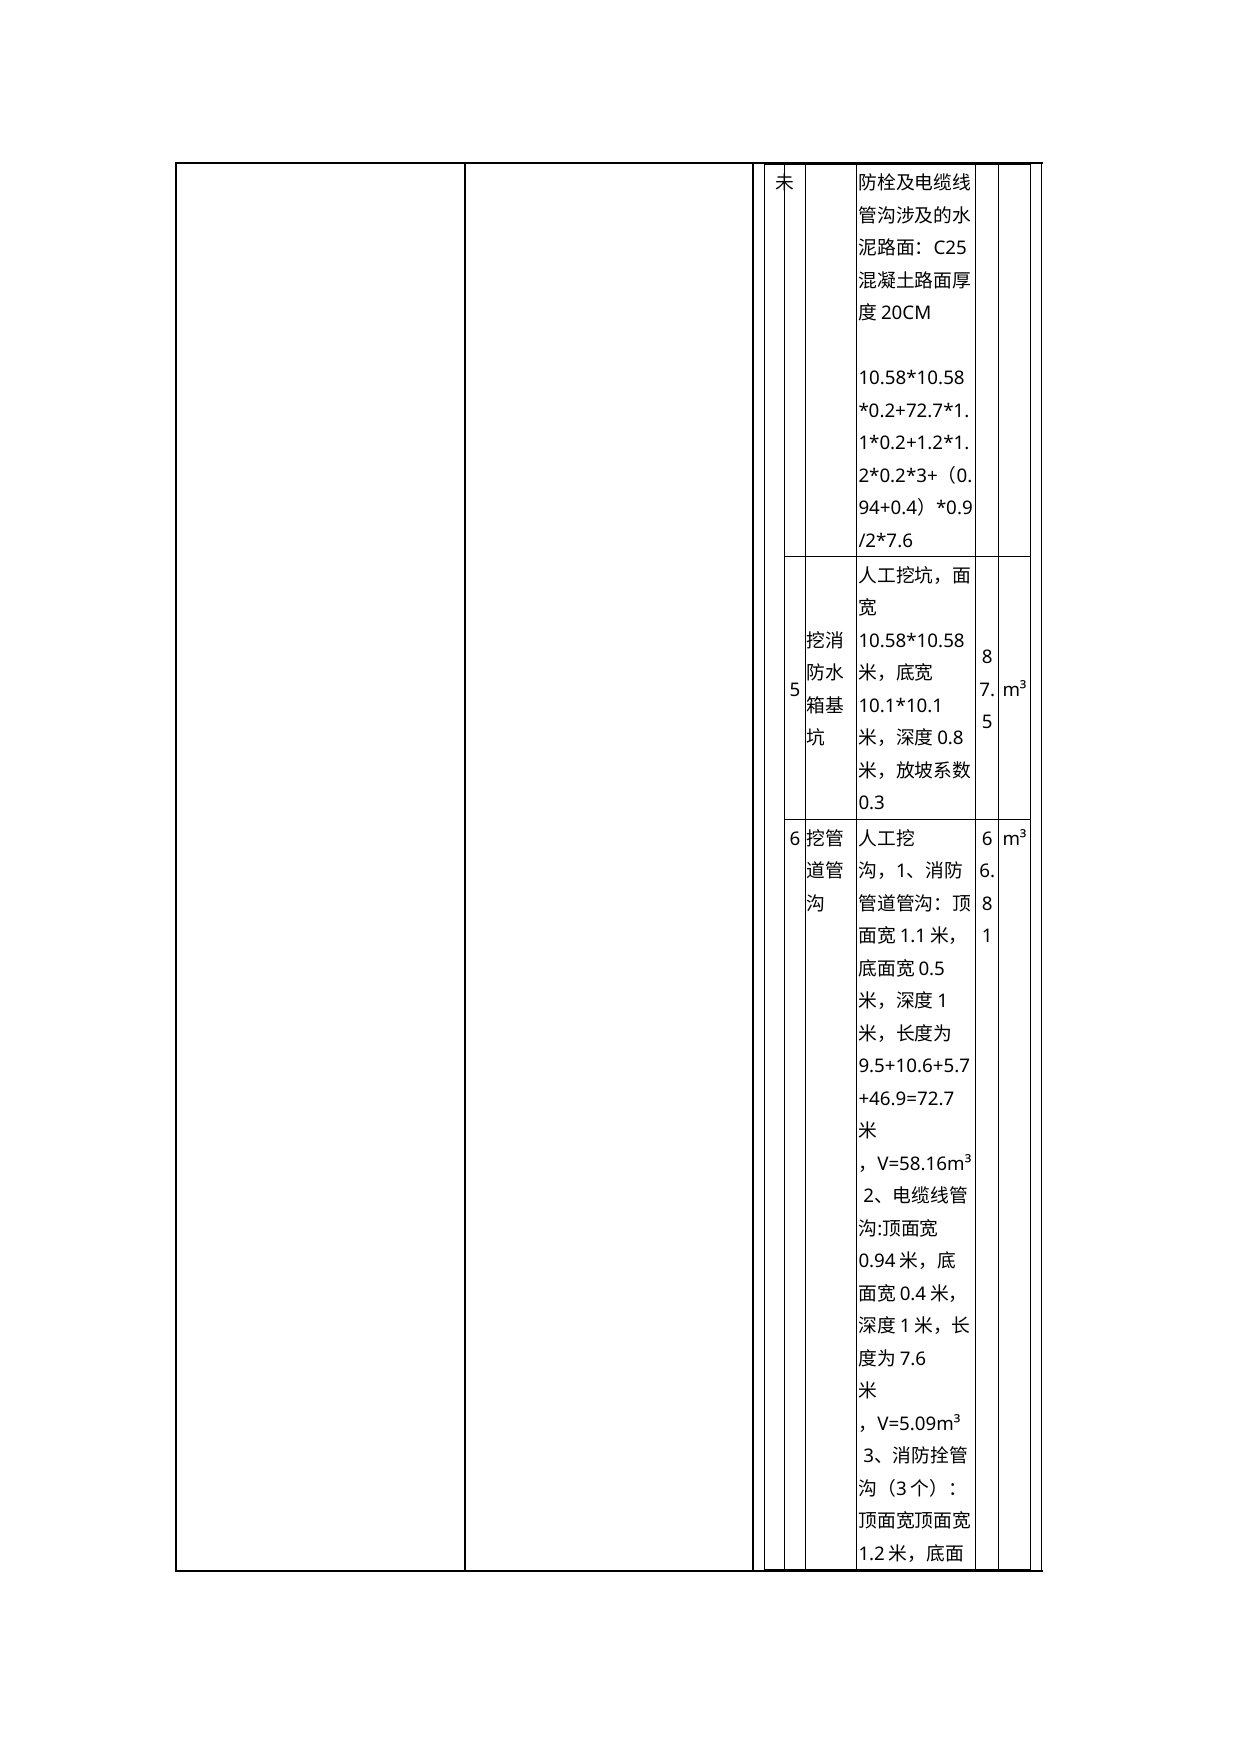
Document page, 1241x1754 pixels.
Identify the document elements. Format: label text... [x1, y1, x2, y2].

table_cell [785, 557, 805, 819]
table_cell [1031, 164, 1041, 1570]
table_cell [754, 164, 764, 1570]
table_cell [785, 165, 805, 556]
table_cell [999, 820, 1030, 1569]
table_cell [785, 820, 805, 1569]
table_cell [976, 820, 998, 1569]
table_cell [857, 165, 975, 556]
table_cell [806, 820, 856, 1569]
table_cell 1 [177, 164, 464, 1570]
table_cell [466, 164, 752, 1570]
table_cell [976, 165, 998, 556]
table_cell [806, 557, 856, 819]
table_cell [999, 165, 1030, 556]
table_cell [765, 165, 784, 1569]
table_cell [857, 557, 975, 819]
table_cell [976, 557, 998, 819]
table_cell [806, 165, 856, 556]
table_cell [857, 820, 975, 1569]
table_cell [999, 557, 1030, 819]
